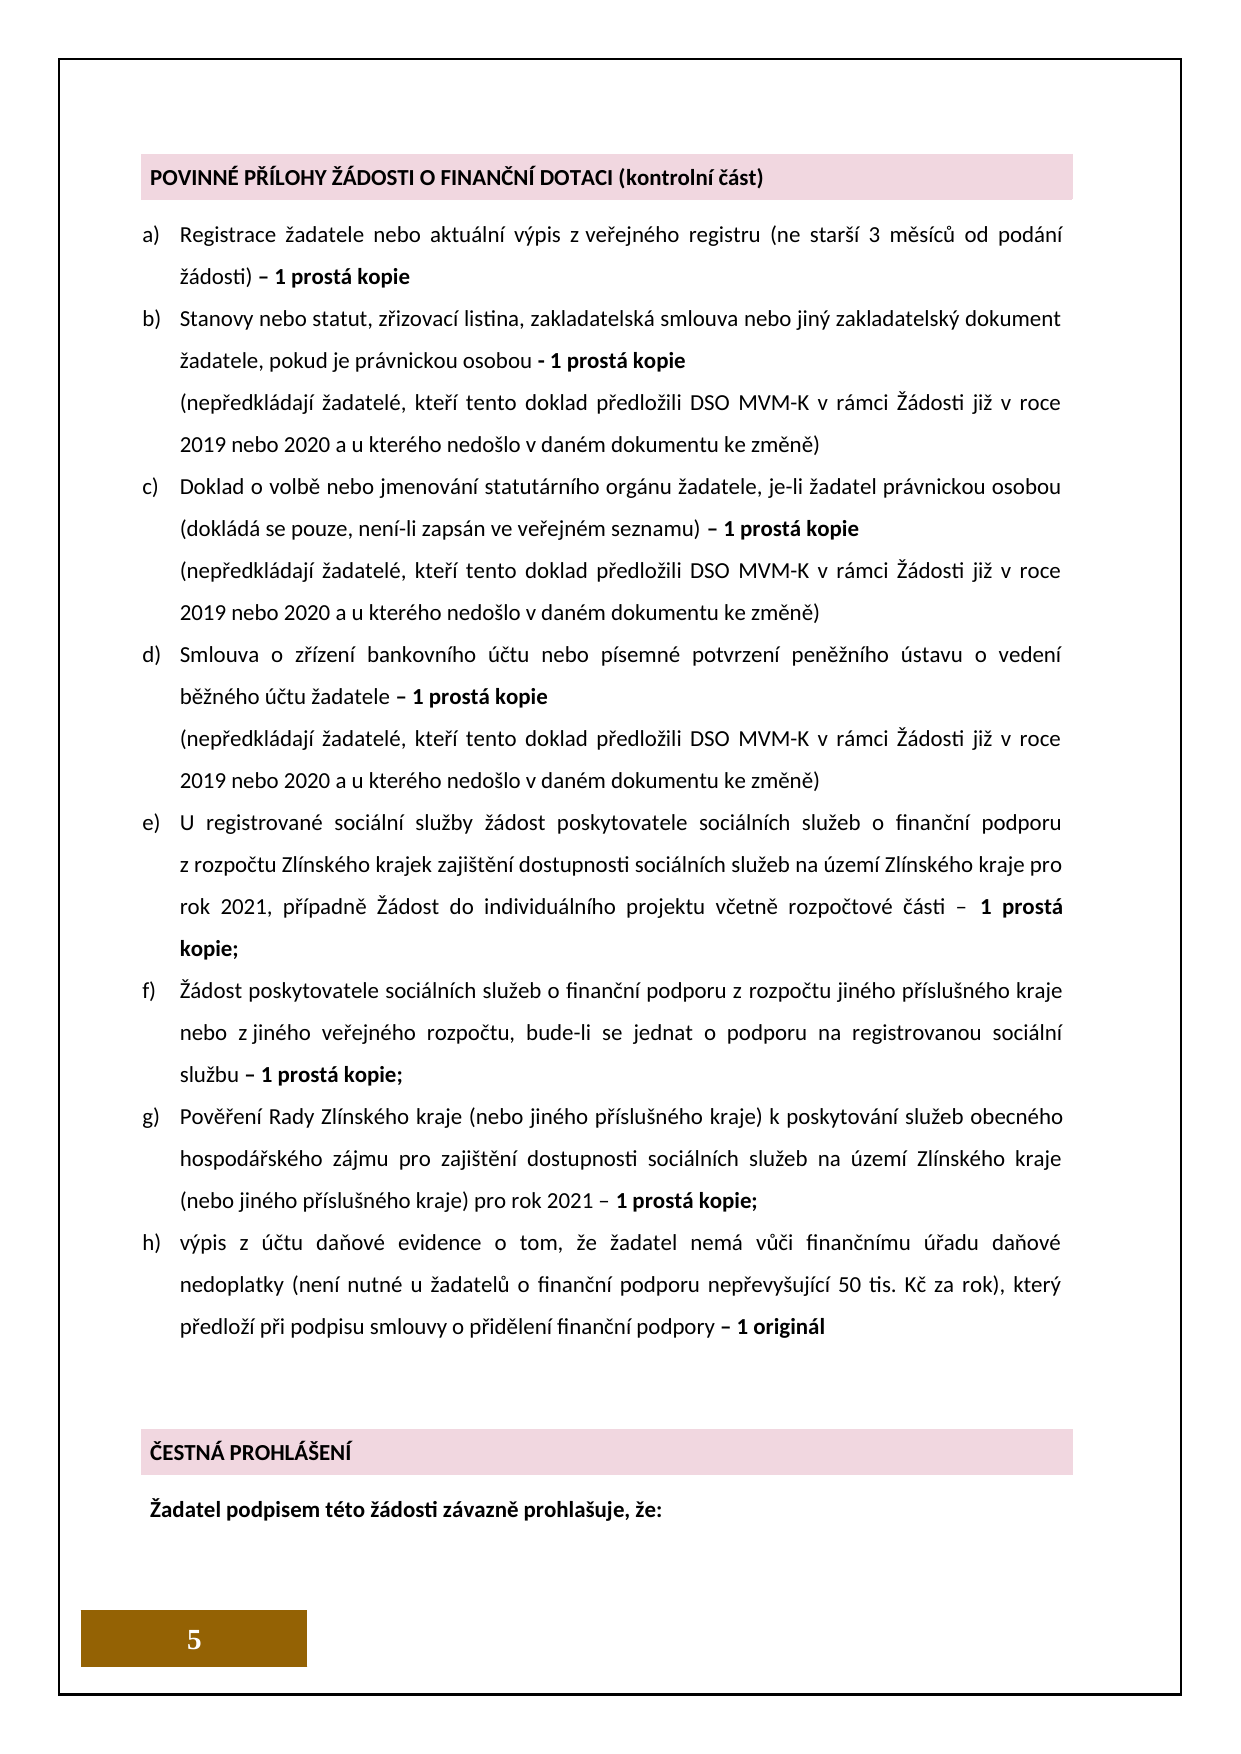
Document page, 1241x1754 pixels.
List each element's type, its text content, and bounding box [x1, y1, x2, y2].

subtitle Povinné přílohy žádosti o finanční dotaci (kontrolní část) [142, 155, 1072, 199]
list Registrace žadatele nebo aktuální výpis z veřejného registru (ne starší 3 měsíců od podání žádosti) – 1 prostá kopie [142, 220, 1063, 290]
list U registrované sociální služby žádost poskytovatele sociálních služeb o finanční podporu z rozpočtu Zlínského krajek zajištění dostupnosti sociálních služeb na území Zlínského kraje pro rok 2021, případně Žádost do individuálního projektu včetně rozpočtové části – 1 prostá kopie; [142, 808, 1063, 962]
list Pověření Rady Zlínského kraje (nebo jiného příslušného kraje) k poskytování služeb obecného hospodářského zájmu pro zajištění dostupnosti sociálních služeb na území Zlínského kraje (nebo jiného příslušného kraje) pro rok 2021 – 1 prostá kopie; [142, 1102, 1063, 1214]
text Žadatel podpisem této žádosti závazně prohlašuje, že: [150, 1496, 1063, 1524]
list (nepředkládají žadatelé, kteří tento doklad předložili DSO MVM-K v rámci Žádosti již v roce 2019 nebo 2020 a u kterého nedošlo v daném dokumentu ke změně) [179, 388, 1063, 458]
list Smlouva o zřízení bankovního účtu nebo písemné potvrzení peněžního ústavu o vedení běžného účtu žadatele – 1 prostá kopie [142, 640, 1063, 710]
subtitle čestná prohlášení [142, 1430, 1072, 1474]
list Žádost poskytovatele sociálních služeb o finanční podporu z rozpočtu jiného příslušného kraje nebo z jiného veřejného rozpočtu, bude-li se jednat o podporu na registrovanou sociální službu – 1 prostá kopie; [142, 976, 1063, 1088]
list výpis z účtu daňové evidence o tom, že žadatel nemá vůči finančnímu úřadu daňové nedoplatky (není nutné u žadatelů o finanční podporu nepřevyšující 50 tis. Kč za rok), který předloží při podpisu smlouvy o přidělení finanční podpory – 1 originál [142, 1228, 1063, 1340]
list (nepředkládají žadatelé, kteří tento doklad předložili DSO MVM-K v rámci Žádosti již v roce 2019 nebo 2020 a u kterého nedošlo v daném dokumentu ke změně) [179, 556, 1063, 626]
list Stanovy nebo statut, zřizovací listina, zakladatelská smlouva nebo jiný zakladatelský dokument žadatele, pokud je právnickou osobou - 1 prostá kopie [142, 304, 1063, 374]
list Doklad o volbě nebo jmenování statutárního orgánu žadatele, je-li žadatel právnickou osobou (dokládá se pouze, není-li zapsán ve veřejném seznamu) – 1 prostá kopie [142, 472, 1063, 542]
list (nepředkládají žadatelé, kteří tento doklad předložili DSO MVM-K v rámci Žádosti již v roce 2019 nebo 2020 a u kterého nedošlo v daném dokumentu ke změně) [179, 724, 1063, 794]
